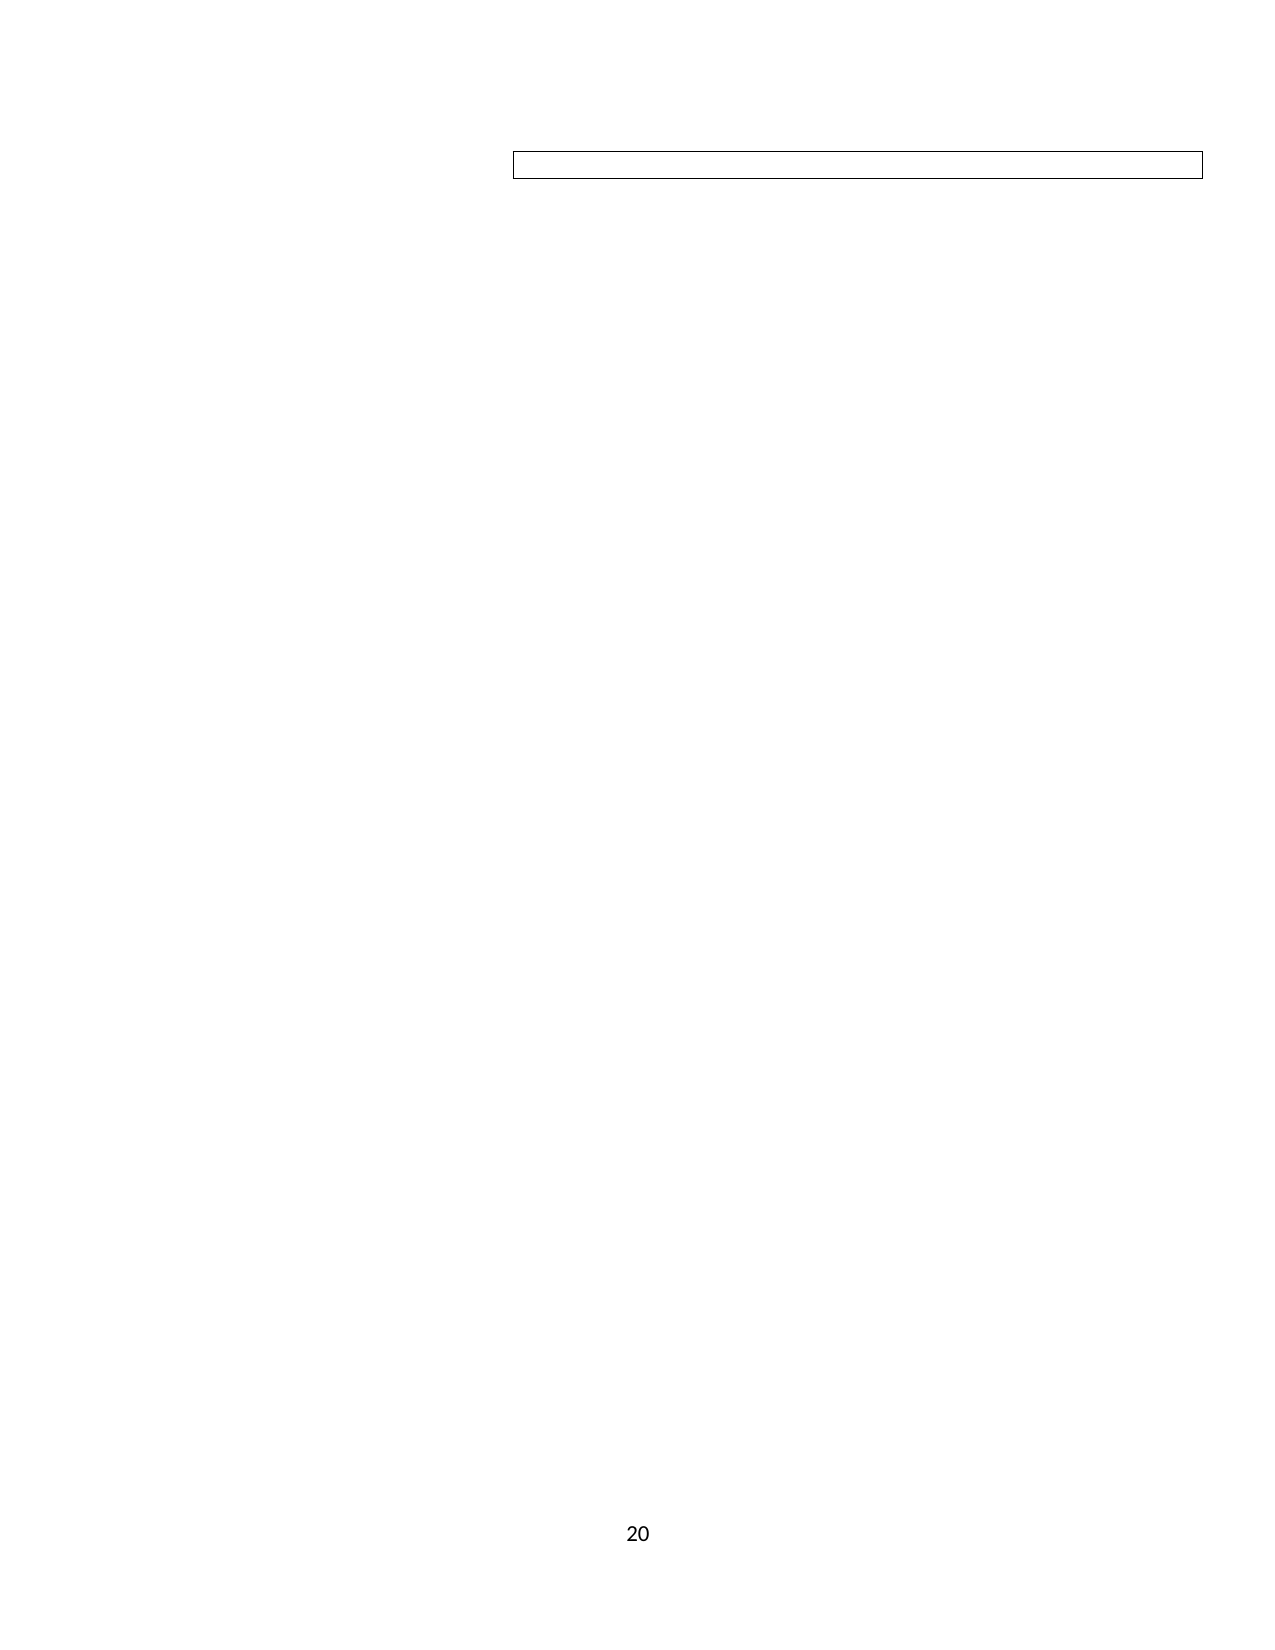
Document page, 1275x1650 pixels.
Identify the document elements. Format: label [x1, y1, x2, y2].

table_cell [501, 150, 1214, 1451]
